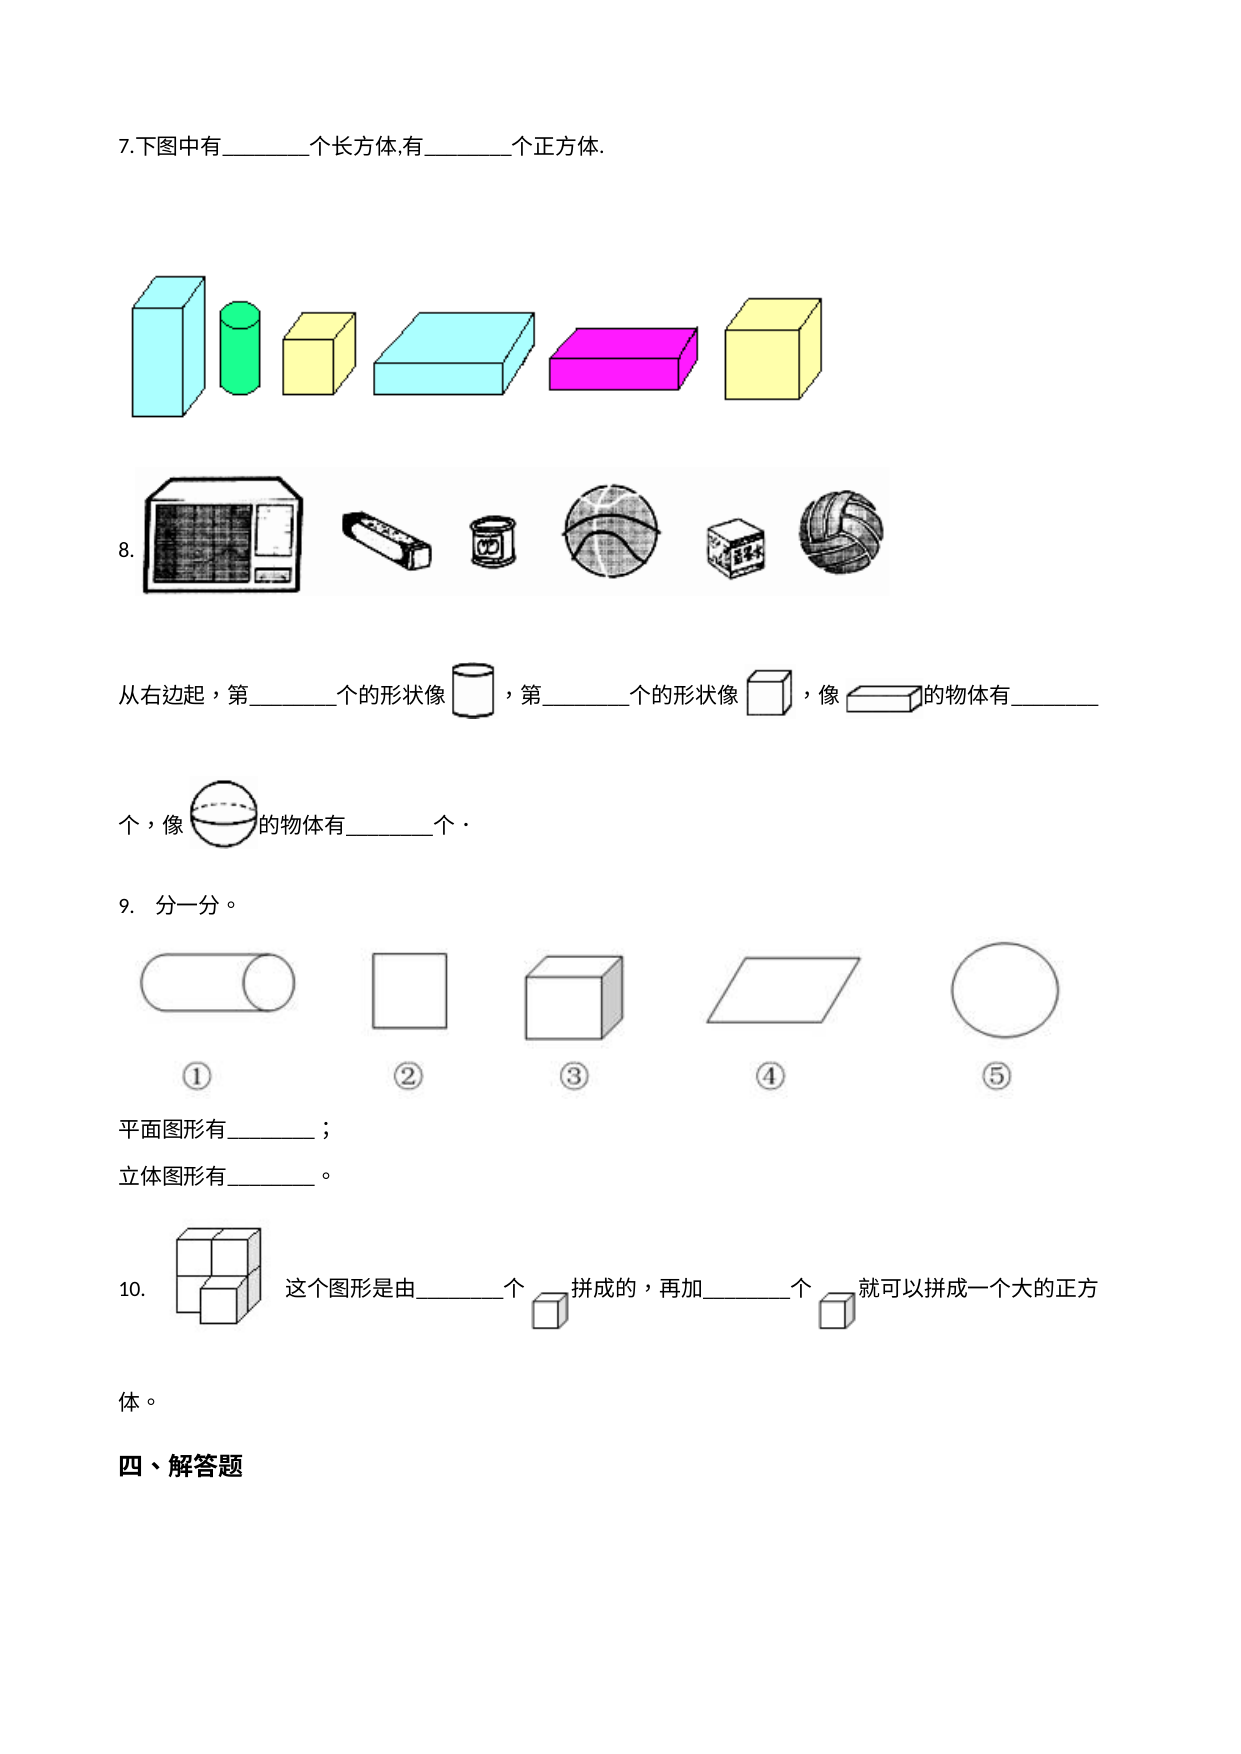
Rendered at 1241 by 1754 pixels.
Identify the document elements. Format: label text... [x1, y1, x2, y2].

text 10.这个图形是由________个 拼成的，再加________个 就可以拼成一个大的正方体。 [118, 1207, 1122, 1418]
text 立体图形有________。 [118, 1159, 1122, 1192]
picture [145, 1207, 285, 1334]
picture [451, 662, 499, 719]
picture [744, 664, 797, 719]
picture [845, 678, 924, 719]
text 四、解答题 [118, 1433, 1122, 1498]
picture [134, 467, 890, 596]
picture [531, 1288, 572, 1334]
picture [118, 259, 840, 427]
text 平面图形有________； [118, 1112, 1122, 1145]
picture [817, 1288, 859, 1334]
picture [189, 776, 259, 849]
text 9. 分一分。 [118, 889, 1122, 921]
picture [123, 936, 1081, 1099]
